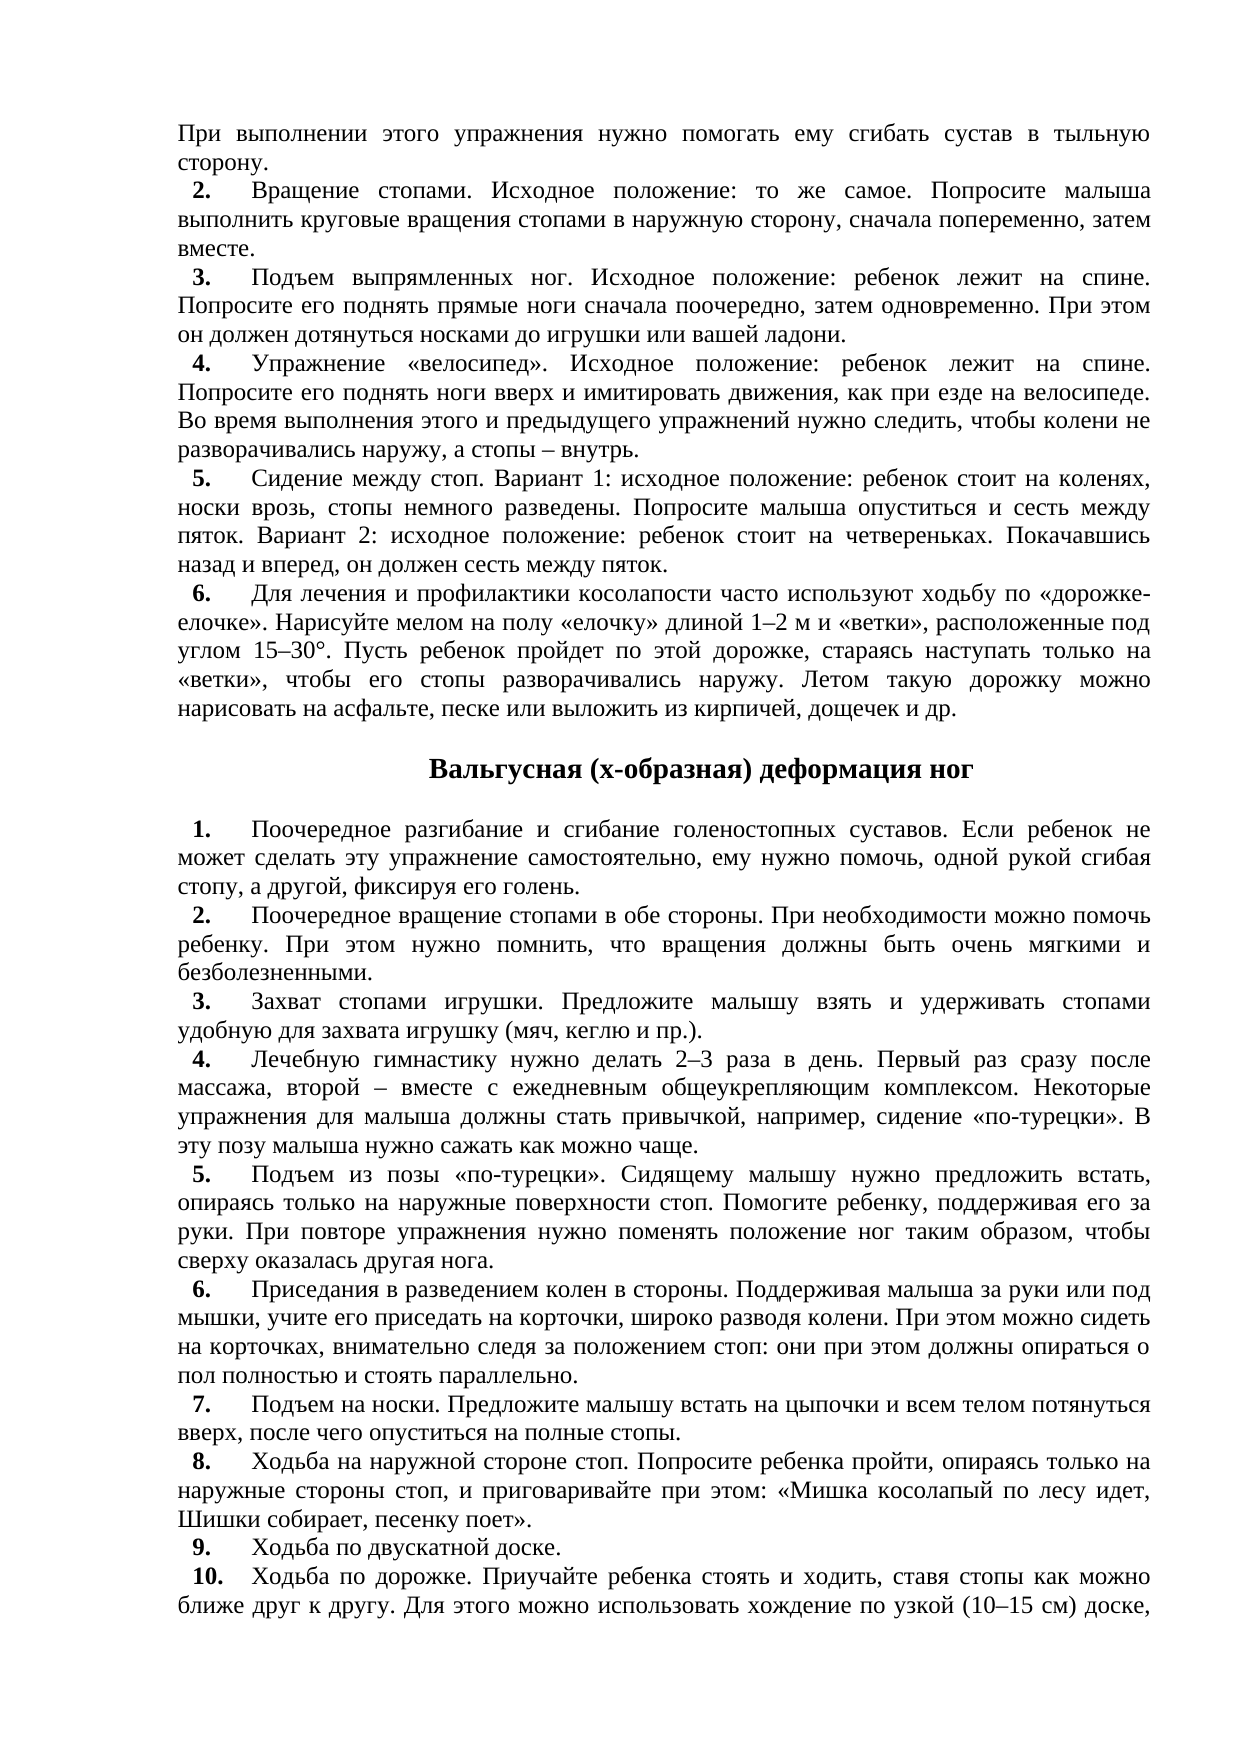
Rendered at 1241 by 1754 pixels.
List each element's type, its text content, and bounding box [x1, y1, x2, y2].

list Подъем из позы «по-турецки». Сидящему малышу нужно предложить встать, опираясь только на наружные поверхности стоп. Помогите ребенку, поддерживая его за руки. При повторе упражнения нужно поменять положение ног таким образом, чтобы сверху оказалась другая нога. [177, 1159, 1152, 1274]
list Подъем выпрямленных ног. Исходное положение: ребенок лежит на спине. Попросите его поднять прямые ноги сначала поочередно, затем одновременно. При этом он должен дотянуться носками до игрушки или вашей ладони. [177, 262, 1152, 348]
list Вращение стопами. Исходное положение: то же самое. Попросите малыша выполнить круговые вращения стопами в наружную сторону, сначала попеременно, затем вместе. [177, 176, 1152, 262]
list Ходьба на наружной стороне стоп. Попросите ребенка пройти, опираясь только на наружные стороны стоп, и приговаривайте при этом: «Мишка косолапый по лесу идет, Шишки собирает, песенку поет». [177, 1446, 1152, 1532]
list Для лечения и профилактики косолапости часто используют ходьбу по «дорожке-елочке». Нарисуйте мелом на полу «елочку» длиной 1–2 м и «ветки», расположенные под углом 15–30°. Пусть ребенок пройдет по этой дорожке, стараясь наступать только на «ветки», чтобы его стопы разворачивались наружу. Летом такую дорожку можно нарисовать на асфальте, песке или выложить из кирпичей, дощечек и др. [177, 578, 1152, 722]
list Поочередное вращение стопами в обе стороны. При необходимости можно помочь ребенку. При этом нужно помнить, что вращения должны быть очень мягкими и безболезненными. [177, 900, 1152, 986]
list Подъем на носки. Предложите малышу встать на цыпочки и всем телом потянуться вверх, после чего опуститься на полные стопы. [177, 1389, 1152, 1446]
text Вальгусная (х-образная) деформация ног [177, 751, 1152, 784]
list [177, 118, 1152, 176]
list Сидение между стоп. Вариант 1: исходное положение: ребенок стоит на коленях, носки врозь, стопы немного разведены. Попросите малыша опуститься и сесть между пяток. Вариант 2: исходное положение: ребенок стоит на четвереньках. Покачавшись назад и вперед, он должен сесть между пяток. [177, 463, 1152, 578]
list Захват стопами игрушки. Предложите малышу взять и удерживать стопами удобную для захвата игрушку (мяч, кеглю и пр.). [177, 986, 1152, 1044]
list Лечебную гимнастику нужно делать 2–3 раза в день. Первый раз сразу после массажа, второй – вместе с ежедневным общеукрепляющим комплексом. Некоторые упражнения для малыша должны стать привычкой, например, сидение «по-турецки». В эту позу малыша нужно сажать как можно чаще. [177, 1044, 1152, 1159]
list Упражнение «велосипед». Исходное положение: ребенок лежит на спине. Попросите его поднять ноги вверх и имитировать движения, как при езде на велосипеде. Во время выполнения этого и предыдущего упражнений нужно следить, чтобы колени не разворачивались наружу, а стопы – внутрь. [177, 348, 1152, 463]
list Ходьба по двускатной доске. [177, 1532, 1152, 1561]
list Поочередное разгибание и сгибание голеностопных суставов. Если ребенок не может сделать эту упражнение самостоятельно, ему нужно помочь, одной рукой сгибая стопу, а другой, фиксируя его голень. [177, 814, 1152, 900]
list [177, 1561, 1152, 1619]
list Приседания в разведением колен в стороны. Поддерживая малыша за руки или под мышки, учите его приседать на корточки, широко разводя колени. При этом можно сидеть на корточках, внимательно следя за положением стоп: они при этом должны опираться о пол полностью и стоять параллельно. [177, 1274, 1152, 1389]
